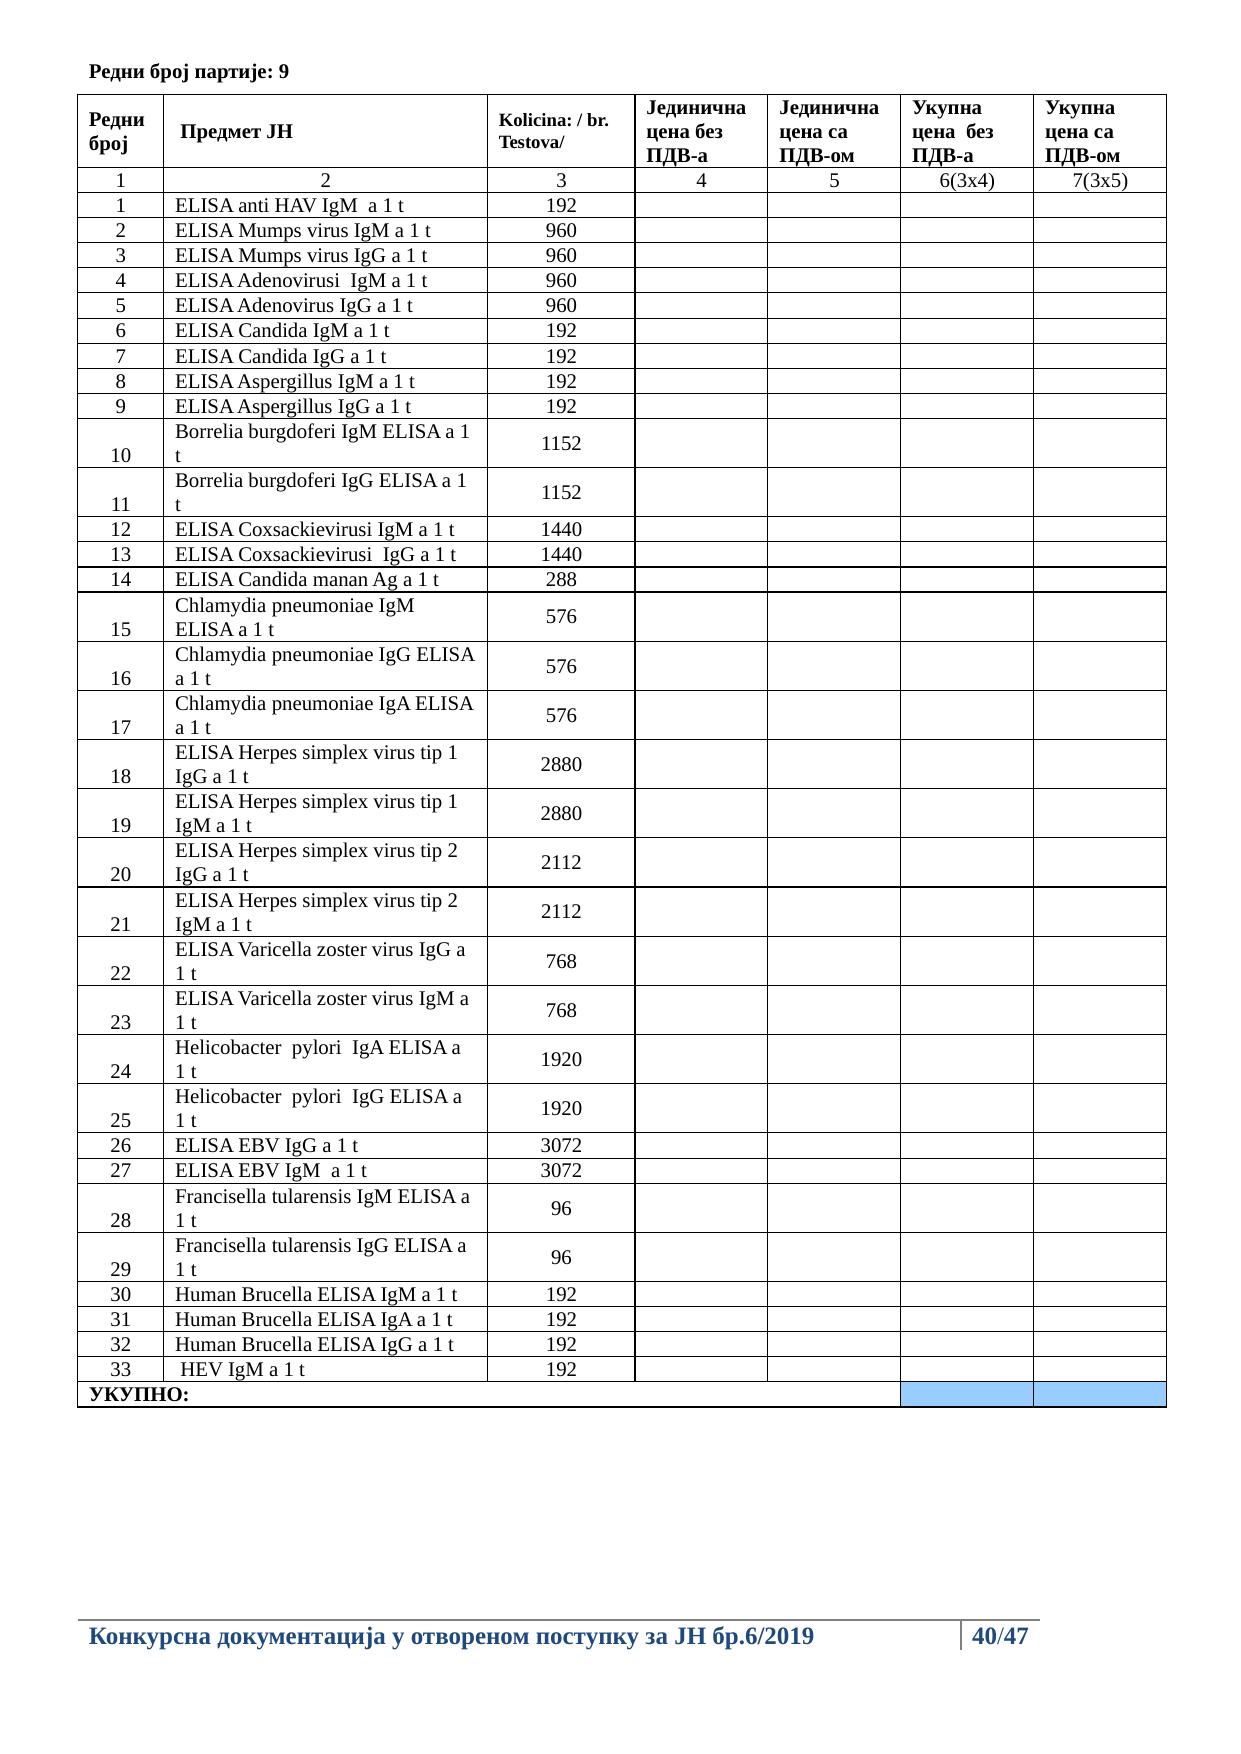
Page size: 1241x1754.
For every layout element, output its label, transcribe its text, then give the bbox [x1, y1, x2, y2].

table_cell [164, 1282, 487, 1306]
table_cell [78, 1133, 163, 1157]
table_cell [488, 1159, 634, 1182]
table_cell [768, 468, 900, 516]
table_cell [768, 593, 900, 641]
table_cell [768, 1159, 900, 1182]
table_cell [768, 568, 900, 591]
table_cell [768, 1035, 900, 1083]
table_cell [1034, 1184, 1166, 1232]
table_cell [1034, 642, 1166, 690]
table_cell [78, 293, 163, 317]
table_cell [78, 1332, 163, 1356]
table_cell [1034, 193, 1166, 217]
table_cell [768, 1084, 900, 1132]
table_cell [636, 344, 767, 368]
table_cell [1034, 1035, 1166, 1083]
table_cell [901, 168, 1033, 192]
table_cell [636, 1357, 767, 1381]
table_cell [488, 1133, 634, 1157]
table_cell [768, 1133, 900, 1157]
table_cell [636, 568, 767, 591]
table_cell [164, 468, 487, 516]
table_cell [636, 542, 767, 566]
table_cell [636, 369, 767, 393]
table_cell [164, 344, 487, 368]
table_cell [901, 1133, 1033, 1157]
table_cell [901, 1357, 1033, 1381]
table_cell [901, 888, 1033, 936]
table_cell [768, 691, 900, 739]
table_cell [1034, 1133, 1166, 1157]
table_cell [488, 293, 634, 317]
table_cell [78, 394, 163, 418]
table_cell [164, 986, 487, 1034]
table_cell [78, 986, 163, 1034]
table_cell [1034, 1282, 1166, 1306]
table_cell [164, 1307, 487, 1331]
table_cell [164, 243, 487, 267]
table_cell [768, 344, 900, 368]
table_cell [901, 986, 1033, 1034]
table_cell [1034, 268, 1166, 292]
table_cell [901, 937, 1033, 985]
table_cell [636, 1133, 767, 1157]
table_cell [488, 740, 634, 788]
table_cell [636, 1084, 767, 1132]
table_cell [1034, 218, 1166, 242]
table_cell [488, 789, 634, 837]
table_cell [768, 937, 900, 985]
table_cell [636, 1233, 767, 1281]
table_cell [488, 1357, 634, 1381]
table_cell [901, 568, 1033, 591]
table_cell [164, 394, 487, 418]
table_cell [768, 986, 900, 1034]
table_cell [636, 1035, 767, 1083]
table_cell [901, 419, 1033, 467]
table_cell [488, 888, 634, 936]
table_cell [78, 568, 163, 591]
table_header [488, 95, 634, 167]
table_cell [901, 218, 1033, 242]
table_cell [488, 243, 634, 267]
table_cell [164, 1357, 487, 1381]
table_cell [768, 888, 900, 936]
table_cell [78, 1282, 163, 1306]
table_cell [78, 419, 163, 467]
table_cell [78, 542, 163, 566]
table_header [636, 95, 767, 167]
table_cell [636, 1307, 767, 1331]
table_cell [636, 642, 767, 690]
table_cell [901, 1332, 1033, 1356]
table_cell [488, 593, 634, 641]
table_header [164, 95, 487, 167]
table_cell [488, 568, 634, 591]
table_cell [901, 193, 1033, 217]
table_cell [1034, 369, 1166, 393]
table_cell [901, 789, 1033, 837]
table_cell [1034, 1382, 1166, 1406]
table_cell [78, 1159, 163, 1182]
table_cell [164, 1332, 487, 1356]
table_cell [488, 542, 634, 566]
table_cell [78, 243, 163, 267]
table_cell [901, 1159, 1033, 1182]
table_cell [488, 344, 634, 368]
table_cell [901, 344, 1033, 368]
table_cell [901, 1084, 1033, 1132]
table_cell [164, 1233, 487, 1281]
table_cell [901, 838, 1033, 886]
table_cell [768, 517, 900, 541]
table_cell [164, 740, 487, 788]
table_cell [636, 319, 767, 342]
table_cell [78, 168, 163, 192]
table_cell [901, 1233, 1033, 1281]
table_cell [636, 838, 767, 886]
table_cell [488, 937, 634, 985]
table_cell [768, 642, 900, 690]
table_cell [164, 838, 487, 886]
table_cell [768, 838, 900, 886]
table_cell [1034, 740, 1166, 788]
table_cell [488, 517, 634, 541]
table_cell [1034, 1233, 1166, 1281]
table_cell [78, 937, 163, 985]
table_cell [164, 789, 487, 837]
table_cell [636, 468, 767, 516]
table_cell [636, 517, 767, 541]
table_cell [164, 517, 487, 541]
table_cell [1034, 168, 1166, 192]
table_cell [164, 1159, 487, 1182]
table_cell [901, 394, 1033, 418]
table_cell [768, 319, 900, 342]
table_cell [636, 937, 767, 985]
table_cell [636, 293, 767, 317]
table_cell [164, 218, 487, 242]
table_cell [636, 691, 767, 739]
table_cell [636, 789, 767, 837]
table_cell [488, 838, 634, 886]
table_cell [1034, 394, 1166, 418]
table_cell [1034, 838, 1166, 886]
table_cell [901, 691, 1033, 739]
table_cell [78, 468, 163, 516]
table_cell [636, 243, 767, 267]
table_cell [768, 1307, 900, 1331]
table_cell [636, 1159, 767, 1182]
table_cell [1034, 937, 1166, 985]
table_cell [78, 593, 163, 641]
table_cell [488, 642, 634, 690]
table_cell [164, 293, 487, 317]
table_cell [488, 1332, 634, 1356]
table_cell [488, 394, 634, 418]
text Редни број партије: 9 [89, 59, 1152, 83]
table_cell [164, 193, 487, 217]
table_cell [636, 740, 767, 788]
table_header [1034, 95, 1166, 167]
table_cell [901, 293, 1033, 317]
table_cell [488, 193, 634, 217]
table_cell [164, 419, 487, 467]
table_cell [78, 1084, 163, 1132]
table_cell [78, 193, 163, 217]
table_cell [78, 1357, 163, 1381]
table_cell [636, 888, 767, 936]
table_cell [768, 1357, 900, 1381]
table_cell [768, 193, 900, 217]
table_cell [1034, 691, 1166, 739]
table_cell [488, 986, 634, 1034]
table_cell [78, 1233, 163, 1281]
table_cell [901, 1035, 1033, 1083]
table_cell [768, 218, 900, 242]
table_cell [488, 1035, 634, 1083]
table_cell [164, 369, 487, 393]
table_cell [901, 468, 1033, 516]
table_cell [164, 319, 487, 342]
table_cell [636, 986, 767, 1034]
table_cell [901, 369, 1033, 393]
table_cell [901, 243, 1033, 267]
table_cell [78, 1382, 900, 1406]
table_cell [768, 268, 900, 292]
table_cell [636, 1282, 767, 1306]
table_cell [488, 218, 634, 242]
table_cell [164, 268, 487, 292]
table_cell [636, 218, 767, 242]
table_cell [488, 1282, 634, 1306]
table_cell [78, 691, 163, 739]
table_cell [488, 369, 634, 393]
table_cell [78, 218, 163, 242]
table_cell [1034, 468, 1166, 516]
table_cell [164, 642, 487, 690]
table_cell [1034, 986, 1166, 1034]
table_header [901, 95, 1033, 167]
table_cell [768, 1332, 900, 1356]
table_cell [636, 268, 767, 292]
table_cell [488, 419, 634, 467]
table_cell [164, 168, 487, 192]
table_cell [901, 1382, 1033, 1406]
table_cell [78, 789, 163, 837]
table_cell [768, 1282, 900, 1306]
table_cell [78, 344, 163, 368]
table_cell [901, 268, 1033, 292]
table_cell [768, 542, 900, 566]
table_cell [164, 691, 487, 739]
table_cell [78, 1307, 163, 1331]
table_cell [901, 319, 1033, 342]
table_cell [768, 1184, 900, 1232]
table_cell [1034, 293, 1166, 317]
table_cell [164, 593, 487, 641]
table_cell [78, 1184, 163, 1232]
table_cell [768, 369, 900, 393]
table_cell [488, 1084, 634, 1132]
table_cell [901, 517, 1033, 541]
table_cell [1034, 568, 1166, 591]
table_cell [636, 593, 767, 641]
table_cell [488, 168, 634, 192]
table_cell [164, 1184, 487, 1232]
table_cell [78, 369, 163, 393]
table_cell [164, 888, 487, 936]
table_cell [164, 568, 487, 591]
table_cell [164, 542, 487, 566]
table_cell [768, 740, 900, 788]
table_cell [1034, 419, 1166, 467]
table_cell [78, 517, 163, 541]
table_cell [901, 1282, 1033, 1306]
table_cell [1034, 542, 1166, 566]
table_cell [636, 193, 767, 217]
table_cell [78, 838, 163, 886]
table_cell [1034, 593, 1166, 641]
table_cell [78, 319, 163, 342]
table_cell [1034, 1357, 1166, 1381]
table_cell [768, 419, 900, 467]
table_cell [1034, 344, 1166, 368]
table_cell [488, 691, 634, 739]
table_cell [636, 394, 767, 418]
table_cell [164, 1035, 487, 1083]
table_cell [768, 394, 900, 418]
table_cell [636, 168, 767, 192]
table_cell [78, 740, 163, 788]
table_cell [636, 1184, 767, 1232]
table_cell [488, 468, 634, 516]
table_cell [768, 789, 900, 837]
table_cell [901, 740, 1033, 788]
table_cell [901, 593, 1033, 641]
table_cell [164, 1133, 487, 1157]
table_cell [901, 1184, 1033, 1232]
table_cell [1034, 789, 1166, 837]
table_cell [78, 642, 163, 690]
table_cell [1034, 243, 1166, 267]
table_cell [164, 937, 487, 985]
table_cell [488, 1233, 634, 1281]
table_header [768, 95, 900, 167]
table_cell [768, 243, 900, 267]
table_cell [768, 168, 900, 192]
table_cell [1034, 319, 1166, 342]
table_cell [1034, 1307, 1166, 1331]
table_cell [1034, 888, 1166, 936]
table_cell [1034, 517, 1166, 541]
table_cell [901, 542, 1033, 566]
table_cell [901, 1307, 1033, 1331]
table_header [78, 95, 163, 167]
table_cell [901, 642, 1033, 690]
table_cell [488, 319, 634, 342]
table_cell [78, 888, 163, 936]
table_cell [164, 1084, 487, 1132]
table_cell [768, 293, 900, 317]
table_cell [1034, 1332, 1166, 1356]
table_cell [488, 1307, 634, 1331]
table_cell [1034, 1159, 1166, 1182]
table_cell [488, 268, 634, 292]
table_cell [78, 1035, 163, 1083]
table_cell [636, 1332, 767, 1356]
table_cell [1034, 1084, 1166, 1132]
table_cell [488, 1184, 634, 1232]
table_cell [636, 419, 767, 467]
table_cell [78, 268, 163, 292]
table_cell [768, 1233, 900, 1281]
